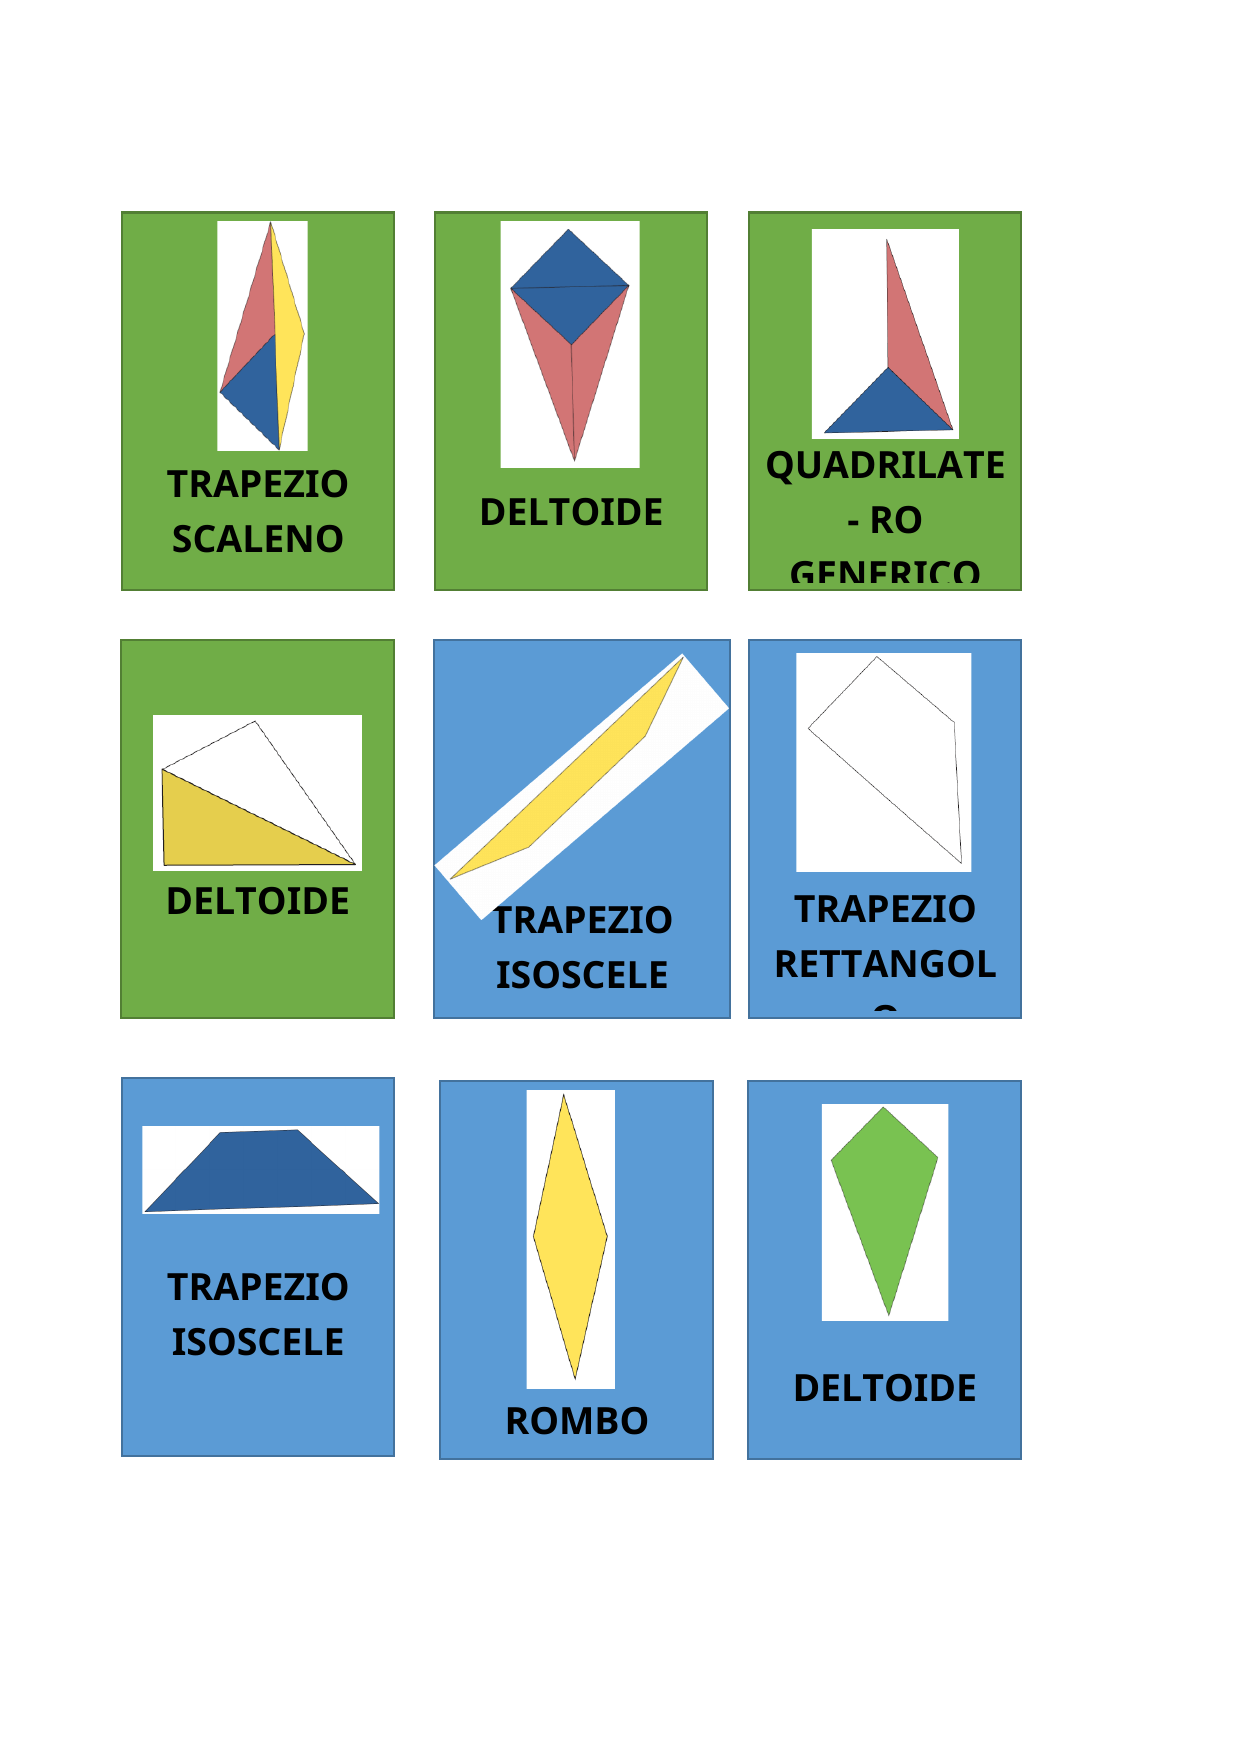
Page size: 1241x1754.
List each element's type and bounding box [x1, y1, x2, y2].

picture [526, 1090, 615, 1389]
picture [796, 653, 972, 872]
picture [435, 655, 728, 919]
picture [821, 1104, 949, 1321]
picture [217, 221, 308, 451]
picture [811, 229, 959, 439]
picture [142, 1126, 380, 1214]
picture [153, 715, 362, 871]
picture [500, 221, 640, 468]
